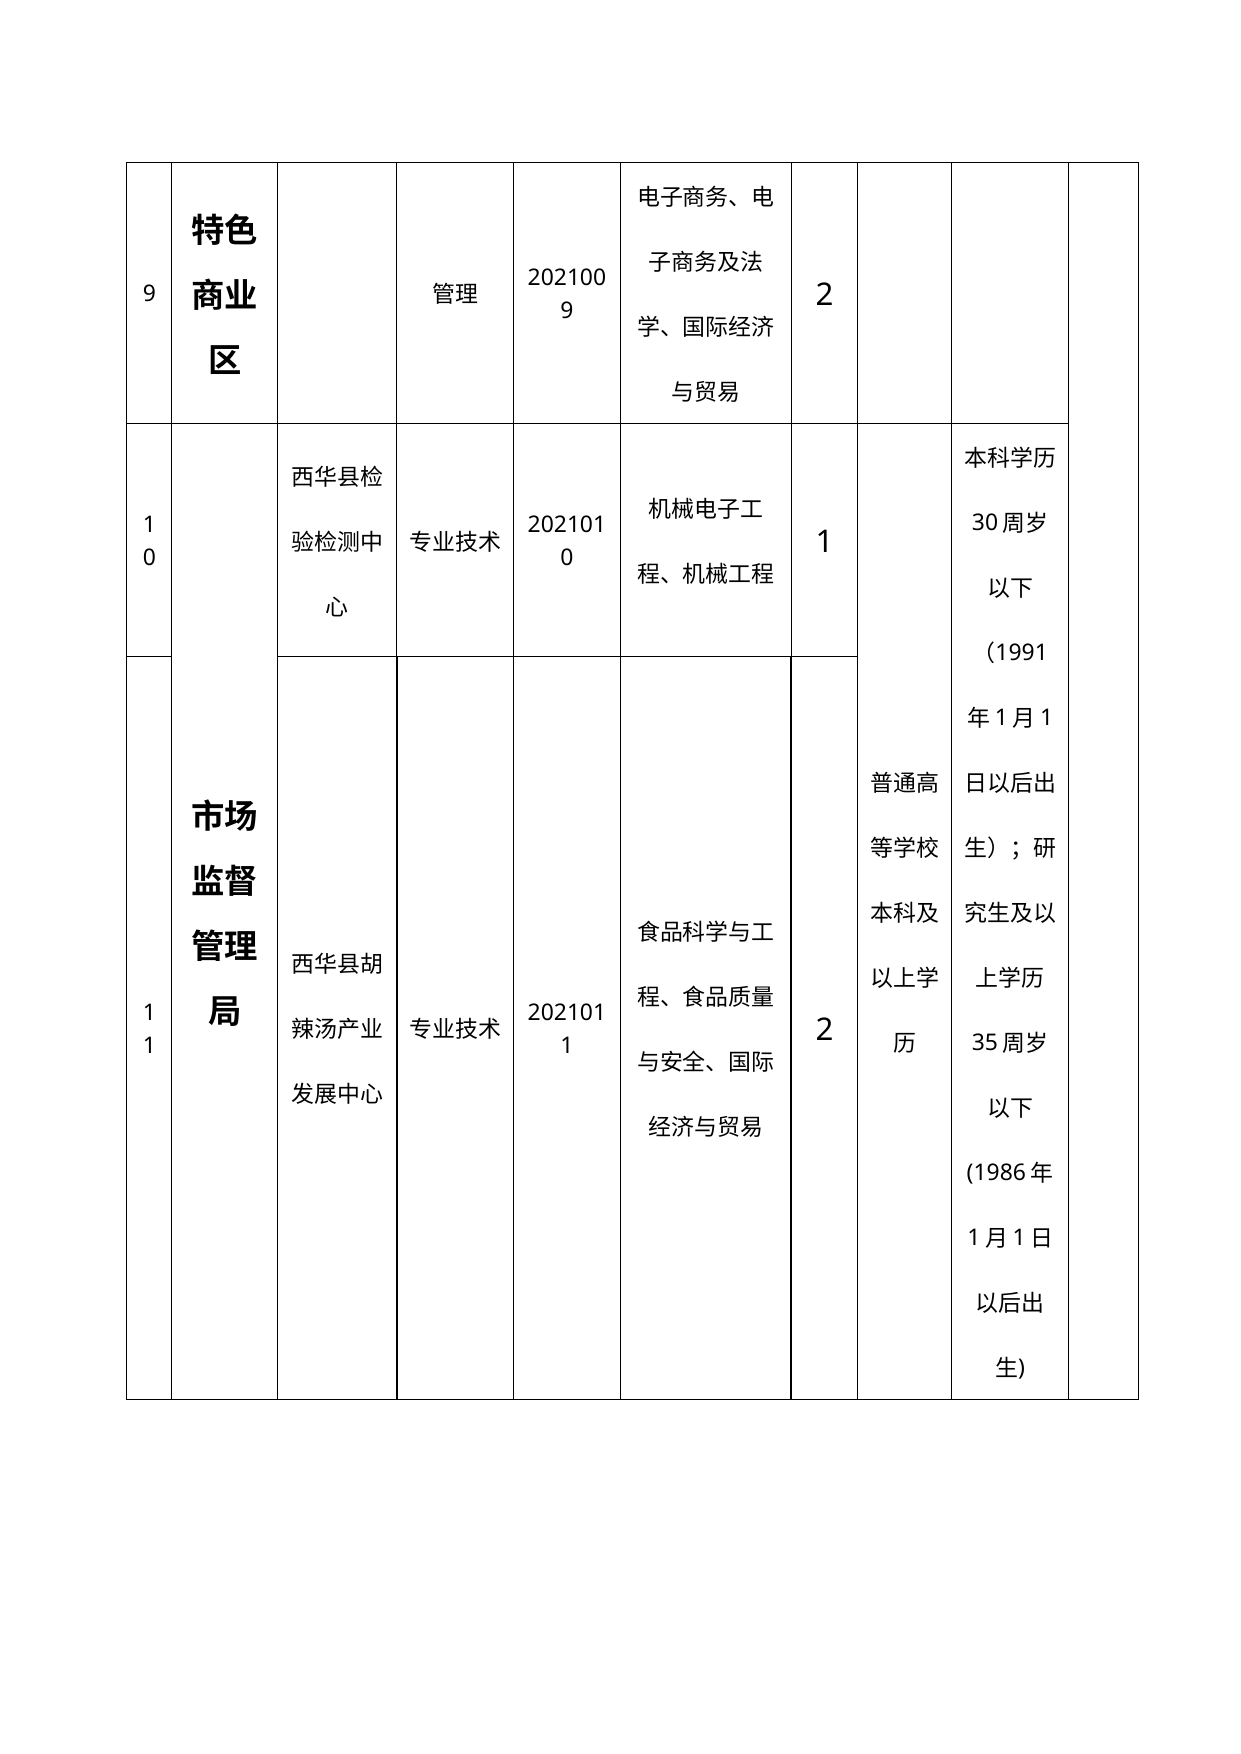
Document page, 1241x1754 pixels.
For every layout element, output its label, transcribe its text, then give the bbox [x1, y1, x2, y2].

table_cell 11 [127, 657, 171, 1399]
table_cell 食品科学与工程、食品质量与安全、国际经济与贸易 [621, 657, 790, 1399]
table_cell 特色商业区 [172, 163, 277, 423]
table_cell 西华县胡辣汤产业发展中心 [278, 657, 396, 1399]
table_cell 2021011 [514, 657, 620, 1399]
table_cell 普通高等学校本科及以上学历 [858, 424, 951, 1399]
table_cell 电子商务、电子商务及法学、国际经济与贸易 [621, 163, 791, 423]
table_cell 1 [792, 424, 857, 656]
table_cell 2 [792, 657, 857, 1399]
table_cell 市场监督管理局 [172, 424, 277, 1399]
table_cell 专业技术 [398, 657, 513, 1399]
table_cell 管理 [397, 163, 513, 423]
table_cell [952, 424, 1068, 1399]
table_cell 机械电子工程、机械工程 [621, 424, 791, 656]
table_cell [278, 163, 396, 423]
table_cell 西华县检验检测中心 [278, 424, 396, 656]
table_cell 9 [127, 163, 171, 423]
table_cell 2 [792, 163, 857, 423]
table_cell 10 [127, 424, 171, 656]
table_cell 2021010 [514, 424, 620, 656]
table_cell 2021009 [514, 163, 620, 423]
table_cell 专业技术 [397, 424, 513, 656]
